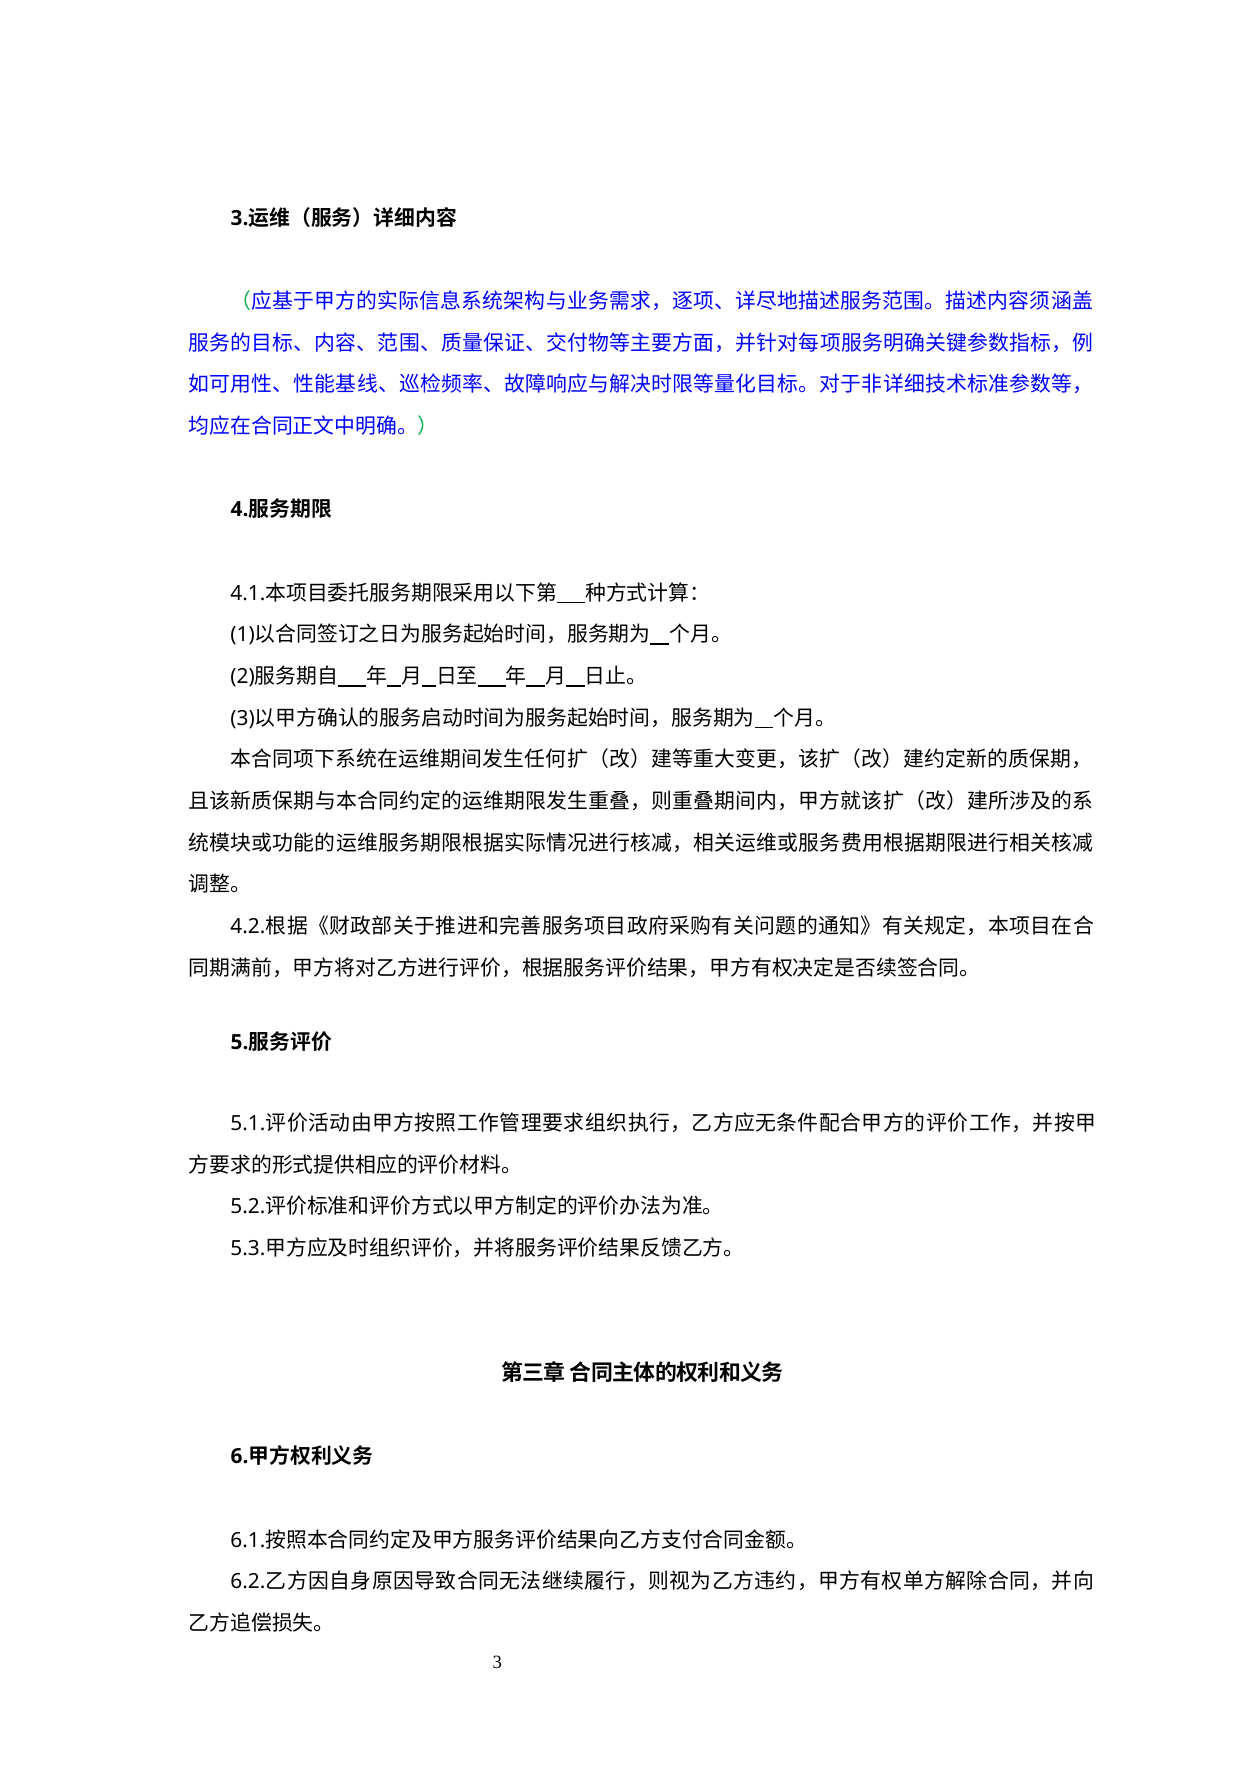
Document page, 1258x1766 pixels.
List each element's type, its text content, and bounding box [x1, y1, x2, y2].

text 第三章 合同主体的权利和义务 [188, 1347, 1096, 1389]
text 6.1.按照本合同约定及甲方服务评价结果向乙方支付合同金额。 [188, 1514, 1096, 1555]
text (3)以甲方确认的服务启动时间为服务起始时间，服务期为 个月。 [188, 692, 1096, 733]
text 3.运维（服务）详细内容 [188, 192, 1096, 233]
text 6.甲方权利义务 [188, 1430, 1096, 1472]
text 5.1.评价活动由甲方按照工作管理要求组织执行，乙方应无条件配合甲方的评价工作，并按甲方要求的形式提供相应的评价材料。 [188, 1097, 1096, 1180]
text (2)服务期自 年 月 日至 年 月 日止。 [188, 650, 1096, 692]
text 4.服务期限 [188, 483, 1096, 525]
text （应基于甲方的实际信息系统架构与业务需求，逐项、详尽地描述服务范围。描述内容须涵盖服务的目标、内容、范围、质量保证、交付物等主要方面，并针对每项服务明确关键参数指标，例如可用性、性能基线、巡检频率、故障响应与解决时限等量化目标。对于非详细技术标准参数等，均应在合同正文中明确。） [188, 275, 1096, 442]
text 5.2.评价标准和评价方式以甲方制定的评价办法为准。 [188, 1180, 1096, 1222]
text 4.1.本项目委托服务期限采用以下第 种方式计算： [188, 567, 1096, 608]
text (1)以合同签订之日为服务起始时间，服务期为 个月。 [188, 608, 1096, 650]
text 5.服务评价 [188, 1025, 1096, 1055]
text 6.2.乙方因自身原因导致合同无法继续履行，则视为乙方违约，甲方有权单方解除合同，并向乙方追偿损失。 [188, 1555, 1096, 1639]
text 4.2.根据《财政部关于推进和完善服务项目政府采购有关问题的通知》有关规定，本项目在合同期满前，甲方将对乙方进行评价，根据服务评价结果，甲方有权决定是否续签合同。 [188, 900, 1096, 983]
text 本合同项下系统在运维期间发生任何扩（改）建等重大变更，该扩（改）建约定新的质保期，且该新质保期与本合同约定的运维期限发生重叠，则重叠期间内，甲方就该扩（改）建所涉及的系统模块或功能的运维服务期限根据实际情况进行核减，相关运维或服务费用根据期限进行相关核减调整。 [188, 733, 1096, 900]
text 5.3.甲方应及时组织评价，并将服务评价结果反馈乙方。 [188, 1222, 1096, 1264]
